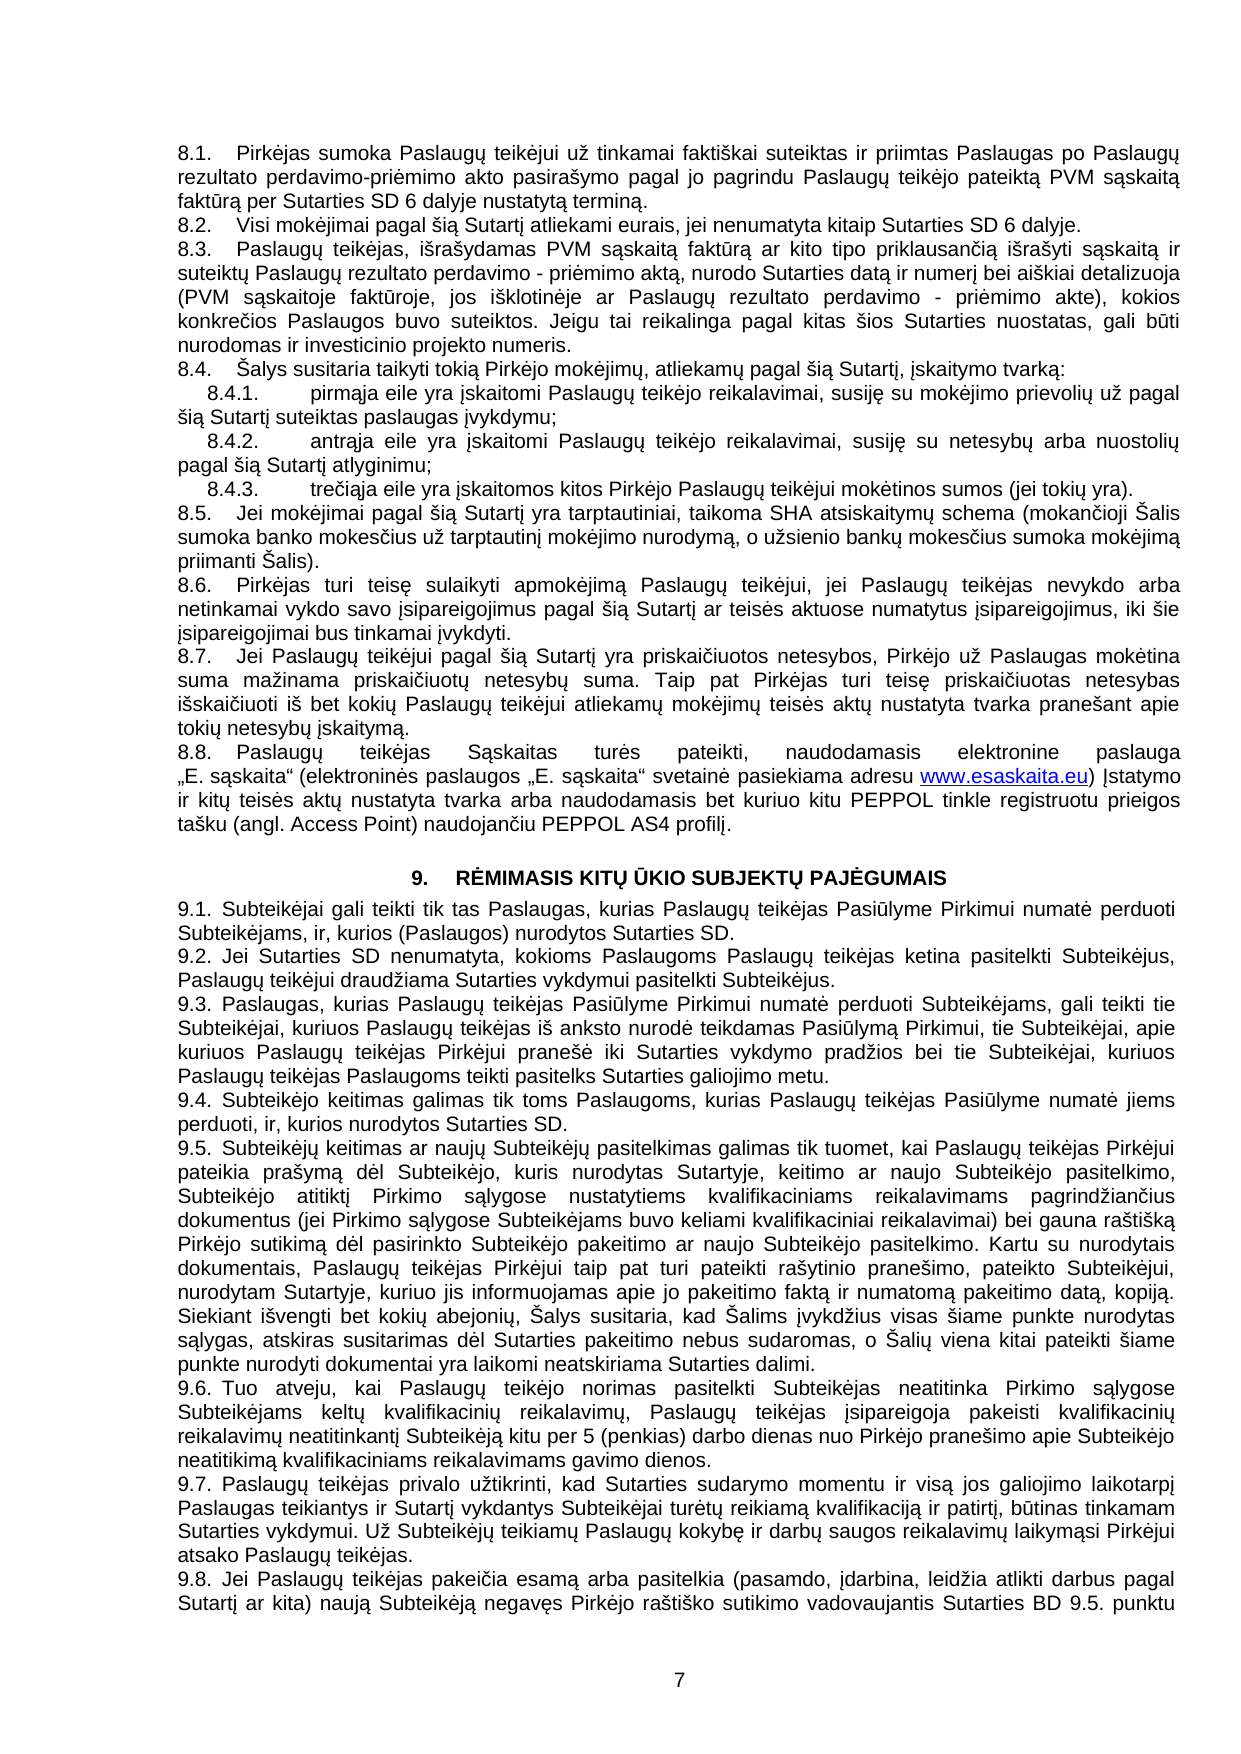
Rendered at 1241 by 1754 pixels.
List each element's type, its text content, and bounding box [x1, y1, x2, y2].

list pirmąja eile yra įskaitomi Paslaugų teikėjo reikalavimai, susiję su mokėjimo prievolių už pagal šią Sutartį suteiktas paslaugas įvykdymu; [177, 381, 1181, 429]
list Paslaugas, kurias Paslaugų teikėjas Pasiūlyme Pirkimui numatė perduoti Subteikėjams, gali teikti tie Subteikėjai, kuriuos Paslaugų teikėjas iš anksto nurodė teikdamas Pasiūlymą Pirkimui, tie Subteikėjai, apie kuriuos Paslaugų teikėjas Pirkėjui pranešė iki Sutarties vykdymo pradžios bei tie Subteikėjai, kuriuos Paslaugų teikėjas Paslaugoms teikti pasitelks Sutarties galiojimo metu. [177, 992, 1176, 1088]
list Paslaugų teikėjas privalo užtikrinti, kad Sutarties sudarymo momentu ir visą jos galiojimo laikotarpį Paslaugas teikiantys ir Sutartį vykdantys Subteikėjai turėtų reikiamą kvalifikaciją ir patirtį, būtinas tinkamam Sutarties vykdymui. Už Subteikėjų teikiamų Paslaugų kokybę ir darbų saugos reikalavimų laikymąsi Pirkėjui atsako Paslaugų teikėjas. [177, 1471, 1176, 1567]
list Subteikėjo keitimas galimas tik toms Paslaugoms, kurias Paslaugų teikėjas Pasiūlyme numatė jiems perduoti, ir, kurios nurodytos Sutarties SD. [177, 1088, 1176, 1136]
list Visi mokėjimai pagal šią Sutartį atliekami eurais, jei nenumatyta kitaip Sutarties SD 6 dalyje. [177, 213, 1181, 237]
list RĖMIMASIS KITŲ ŪKIO SUBJEKTŲ PAJĖGUMAIS [177, 866, 1181, 890]
list Jei Sutarties SD nenumatyta, kokioms Paslaugoms Paslaugų teikėjas ketina pasitelkti Subteikėjus, Paslaugų teikėjui draudžiama Sutarties vykdymui pasitelkti Subteikėjus. [177, 944, 1176, 992]
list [177, 1567, 1176, 1615]
list Jei mokėjimai pagal šią Sutartį yra tarptautiniai, taikoma SHA atsiskaitymų schema (mokančioji Šalis sumoka banko mokesčius už tarptautinį mokėjimo nurodymą, o užsienio bankų mokesčius sumoka mokėjimą priimanti Šalis). [177, 501, 1181, 572]
list Šalys susitaria taikyti tokią Pirkėjo mokėjimų, atliekamų pagal šią Sutartį, įskaitymo tvarką: [177, 357, 1181, 381]
list Subteikėjai gali teikti tik tas Paslaugas, kurias Paslaugų teikėjas Pasiūlyme Pirkimui numatė perduoti Subteikėjams, ir, kurios (Paslaugos) nurodytos Sutarties SD. [177, 896, 1176, 944]
list Pirkėjas sumoka Paslaugų teikėjui už tinkamai faktiškai suteiktas ir priimtas Paslaugas po Paslaugų rezultato perdavimo-priėmimo akto pasirašymo pagal jo pagrindu Paslaugų teikėjo pateiktą PVM sąskaitą faktūrą per Sutarties SD 6 dalyje nustatytą terminą. [177, 141, 1181, 213]
list antrąja eile yra įskaitomi Paslaugų teikėjo reikalavimai, susiję su netesybų arba nuostolių pagal šią Sutartį atlyginimu; [177, 429, 1181, 477]
list trečiąja eile yra įskaitomos kitos Pirkėjo Paslaugų teikėjui mokėtinos sumos (jei tokių yra). [177, 477, 1181, 501]
list Subteikėjų keitimas ar naujų Subteikėjų pasitelkimas galimas tik tuomet, kai Paslaugų teikėjas Pirkėjui pateikia prašymą dėl Subteikėjo, kuris nurodytas Sutartyje, keitimo ar naujo Subteikėjo pasitelkimo, Subteikėjo atitiktį Pirkimo sąlygose nustatytiems kvalifikaciniams reikalavimams pagrindžiančius dokumentus (jei Pirkimo sąlygose Subteikėjams buvo keliami kvalifikaciniai reikalavimai) bei gauna raštišką Pirkėjo sutikimą dėl pasirinkto Subteikėjo pakeitimo ar naujo Subteikėjo pasitelkimo. Kartu su nurodytais dokumentais, Paslaugų teikėjas Pirkėjui taip pat turi pateikti rašytinio pranešimo, pateikto Subteikėjui, nurodytam Sutartyje, kuriuo jis informuojamas apie jo pakeitimo faktą ir numatomą pakeitimo datą, kopiją. Siekiant išvengti bet kokių abejonių, Šalys susitaria, kad Šalims įvykdžius visas šiame punkte nurodytas sąlygas, atskiras susitarimas dėl Sutarties pakeitimo nebus sudaromas, o Šalių viena kitai pateikti šiame punkte nurodyti dokumentai yra laikomi neatskiriama Sutarties dalimi. [177, 1136, 1176, 1376]
list Pirkėjas turi teisę sulaikyti apmokėjimą Paslaugų teikėjui, jei Paslaugų teikėjas nevykdo arba netinkamai vykdo savo įsipareigojimus pagal šią Sutartį ar teisės aktuose numatytus įsipareigojimus, iki šie įsipareigojimai bus tinkamai įvykdyti. [177, 572, 1181, 644]
list Jei Paslaugų teikėjui pagal šią Sutartį yra priskaičiuotos netesybos, Pirkėjo už Paslaugas mokėtina suma mažinama priskaičiuotų netesybų suma. Taip pat Pirkėjas turi teisę priskaičiuotas netesybas išskaičiuoti iš bet kokių Paslaugų teikėjui atliekamų mokėjimų teisės aktų nustatyta tvarka pranešant apie tokių netesybų įskaitymą. [177, 644, 1181, 740]
list Paslaugų teikėjas, išrašydamas PVM sąskaitą faktūrą ar kito tipo priklausančią išrašyti sąskaitą ir suteiktų Paslaugų rezultato perdavimo - priėmimo aktą, nurodo Sutarties datą ir numerį bei aiškiai detalizuoja (PVM sąskaitoje faktūroje, jos išklotinėje ar Paslaugų rezultato perdavimo - priėmimo akte), kokios konkrečios Paslaugos buvo suteiktos. Jeigu tai reikalinga pagal kitas šios Sutarties nuostatas, gali būti nurodomas ir investicinio projekto numeris. [177, 237, 1181, 357]
list Tuo atveju, kai Paslaugų teikėjo norimas pasitelkti Subteikėjas neatitinka Pirkimo sąlygose Subteikėjams keltų kvalifikacinių reikalavimų, Paslaugų teikėjas įsipareigoja pakeisti kvalifikacinių reikalavimų neatitinkantį Subteikėją kitu per 5 (penkias) darbo dienas nuo Pirkėjo pranešimo apie Subteikėjo neatitikimą kvalifikaciniams reikalavimams gavimo dienos. [177, 1376, 1176, 1471]
list Paslaugų teikėjas Sąskaitas turės pateikti, naudodamasis elektronine paslauga „E. sąskaita“ (elektroninės paslaugos „E. sąskaita“ svetainė pasiekiama adresu www.esaskaita.eu) Įstatymo ir kitų teisės aktų nustatyta tvarka arba naudodamasis bet kuriuo kitu PEPPOL tinkle registruotu prieigos tašku (angl. Access Point) naudojančiu PEPPOL AS4 profilį. [177, 740, 1181, 836]
